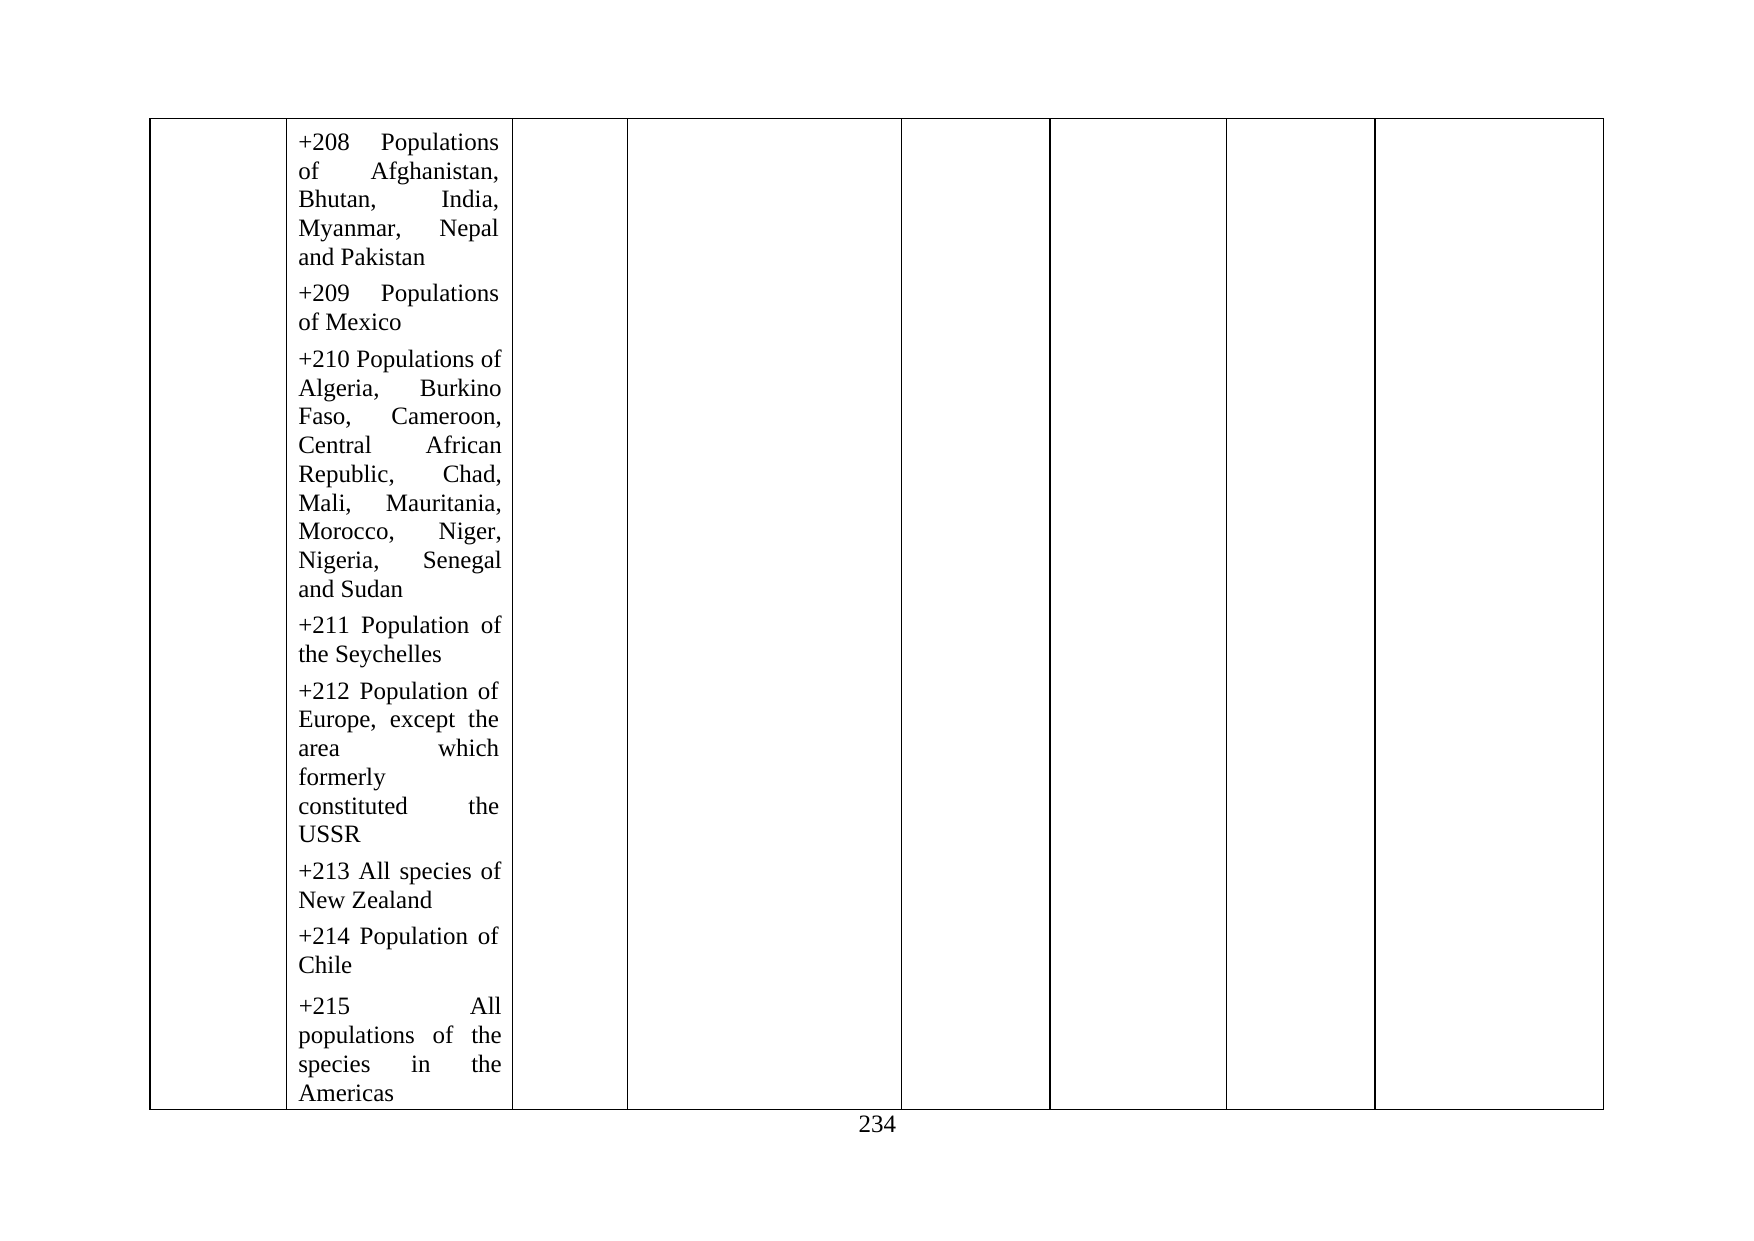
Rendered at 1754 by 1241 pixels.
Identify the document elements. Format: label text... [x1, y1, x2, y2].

table_cell [513, 119, 627, 1109]
table_cell [1051, 119, 1226, 1109]
table_cell [151, 119, 286, 1109]
table_cell [1227, 119, 1374, 1109]
table_cell [1376, 119, 1603, 1109]
table_cell [628, 119, 901, 1109]
table_cell +208 Populations of Afghanistan, Bhutan, India, Myanmar, Nepal and Pakistan +209 Populations of Mexico +210 Populations of Algeria, Burkino Faso, Cameroon, Central African Republic, Chad, Mali, Mauritania, Morocco, Niger, Nigeria, Senegal and Sudan +211 Population of the Seychelles +212 Population of Europe, except the area which formerly constituted the USSR +213 All species of New Zealand +214 Population of Chile +215 All populations of the species in the Americas [287, 119, 512, 1109]
table_cell [902, 119, 1049, 1109]
